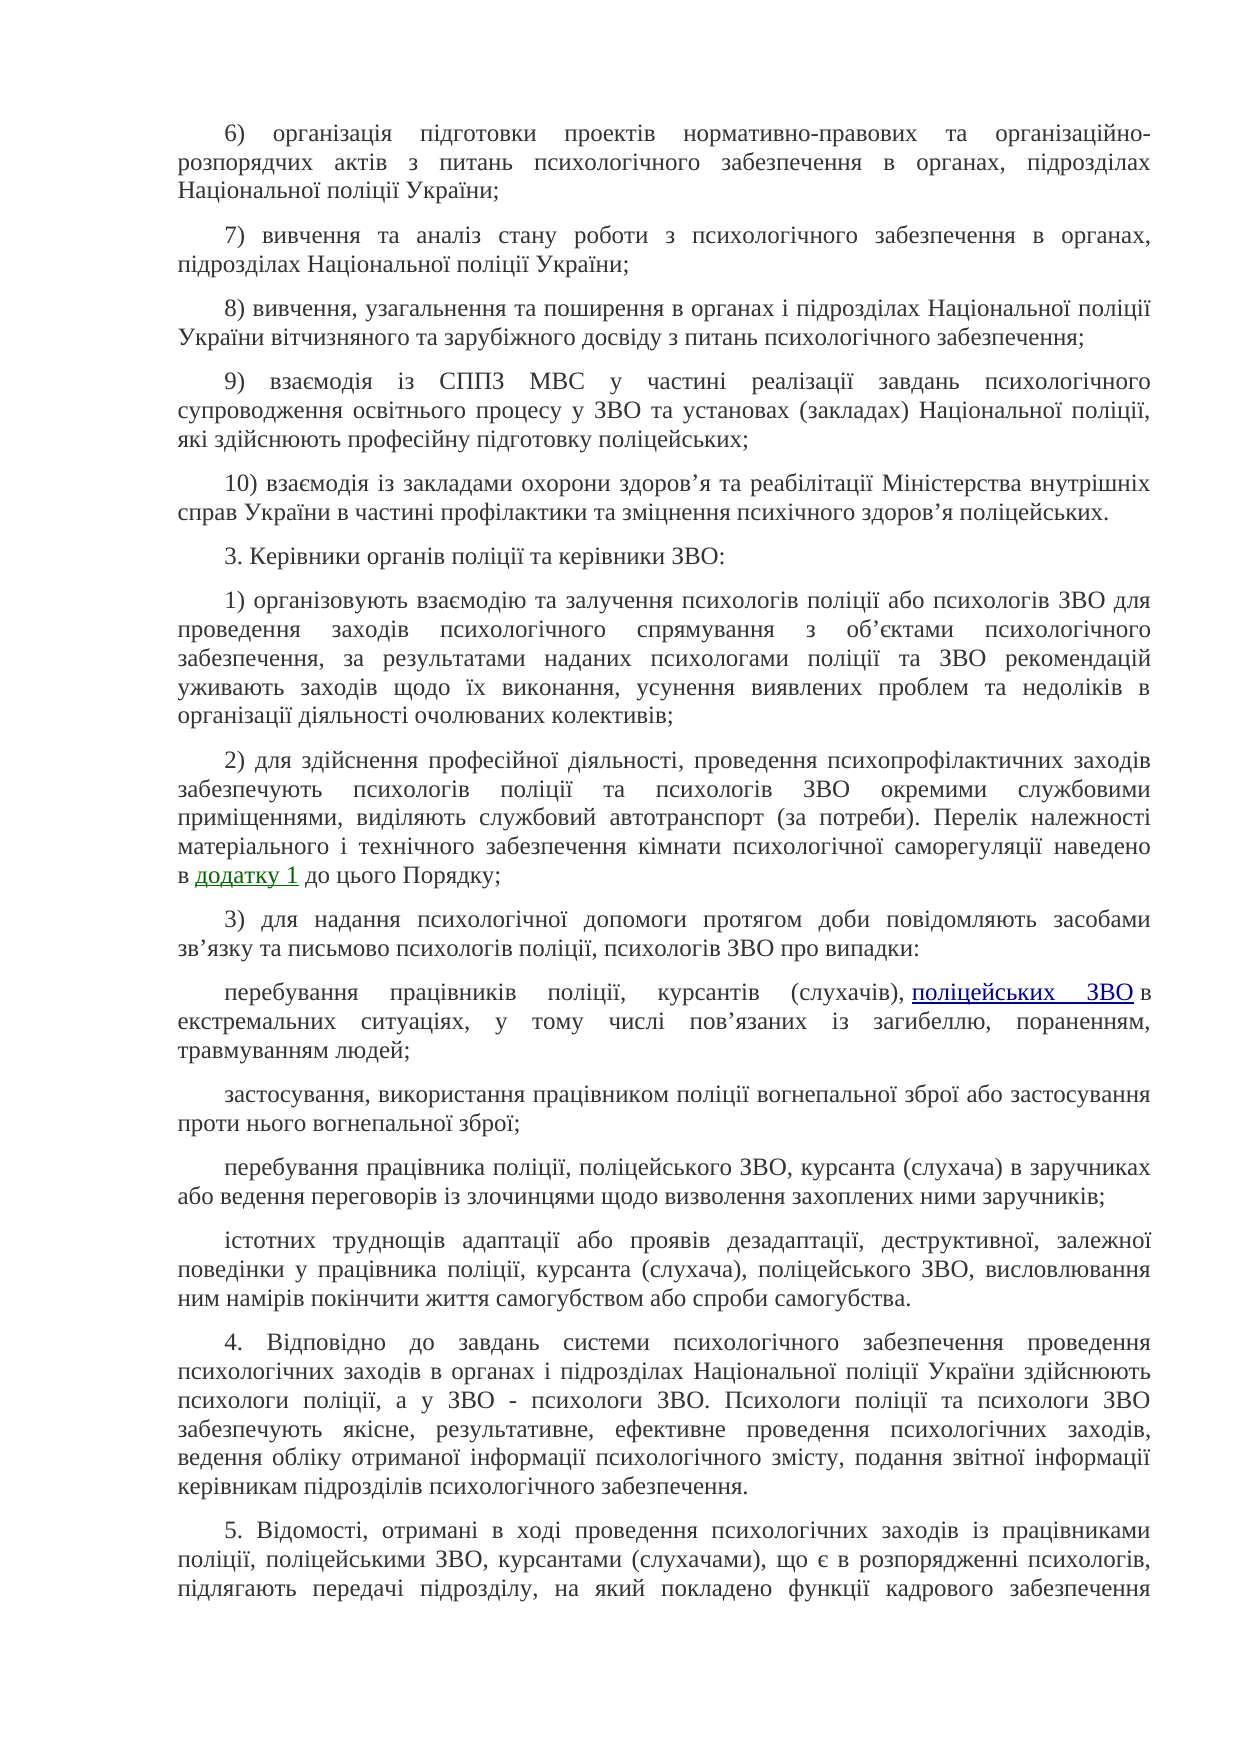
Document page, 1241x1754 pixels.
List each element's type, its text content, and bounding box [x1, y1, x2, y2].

text 7) вивчення та аналіз стану роботи з психологічного забезпечення в органах, підрозділах Національної поліції України; [177, 220, 1152, 277]
text 4. Відповідно до завдань системи психологічного забезпечення проведення психологічних заходів в органах і підрозділах Національної поліції України здійснюють психологи поліції, а у ЗВО - психологи ЗВО. Психологи поліції та психологи ЗВО забезпечують якісне, результативне, ефективне проведення психологічних заходів, ведення обліку отриманої інформації психологічного змісту, подання звітної інформації керівникам підрозділів психологічного забезпечення. [177, 1327, 1152, 1500]
text 3) для надання психологічної допомоги протягом доби повідомляють засобами зв’язку та письмово психологів поліції, психологів ЗВО про випадки: [177, 904, 1152, 962]
text застосування, використання працівником поліції вогнепальної зброї або застосування проти нього вогнепальної зброї; [177, 1079, 1152, 1137]
text 9) взаємодія із СППЗ МВС у частині реалізації завдань психологічного супроводження освітнього процесу у ЗВО та установах (закладах) Національної поліції, які здійснюють професійну підготовку поліцейських; [177, 366, 1152, 452]
text перебування працівників поліції, курсантів (слухачів), поліцейських ЗВО в екстремальних ситуаціях, у тому числі пов’язаних із загибеллю, пораненням, травмуванням людей; [177, 977, 1152, 1064]
text 1) організовують взаємодію та залучення психологів поліції або психологів ЗВО для проведення заходів психологічного спрямування з об’єктами психологічного забезпечення, за результатами наданих психологами поліції та ЗВО рекомендацій уживають заходів щодо їх виконання, усунення виявлених проблем та недоліків в організації діяльності очолюваних колективів; [177, 586, 1152, 729]
text 3. Керівники органів поліції та керівники ЗВО: [177, 541, 1152, 570]
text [177, 1516, 1152, 1602]
text 10) взаємодія із закладами охорони здоров’я та реабілітації Міністерства внутрішніх справ України в частині профілактики та зміцнення психічного здоров’я поліцейських. [177, 468, 1152, 526]
text перебування працівника поліції, поліцейського ЗВО, курсанта (слухача) в заручниках або ведення переговорів із злочинцями щодо визволення захоплених ними заручників; [177, 1152, 1152, 1210]
text 6) організація підготовки проектів нормативно-правових та організаційно-розпорядчих актів з питань психологічного забезпечення в органах, підрозділах Національної поліції України; [177, 118, 1152, 204]
text істотних труднощів адаптації або проявів дезадаптації, деструктивної, залежної поведінки у працівника поліції, курсанта (слухача), поліцейського ЗВО, висловлювання ним намірів покінчити життя самогубством або спроби самогубства. [177, 1226, 1152, 1312]
text 2) для здійснення професійної діяльності, проведення психопрофілактичних заходів забезпечують психологів поліції та психологів ЗВО окремими службовими приміщеннями, виділяють службовий автотранспорт (за потреби). Перелік належності матеріального і технічного забезпечення кімнати психологічної саморегуляції наведено в додатку 1 до цього Порядку; [177, 745, 1152, 889]
text 8) вивчення, узагальнення та поширення в органах і підрозділах Національної поліції України вітчизняного та зарубіжного досвіду з питань психологічного забезпечення; [177, 293, 1152, 351]
